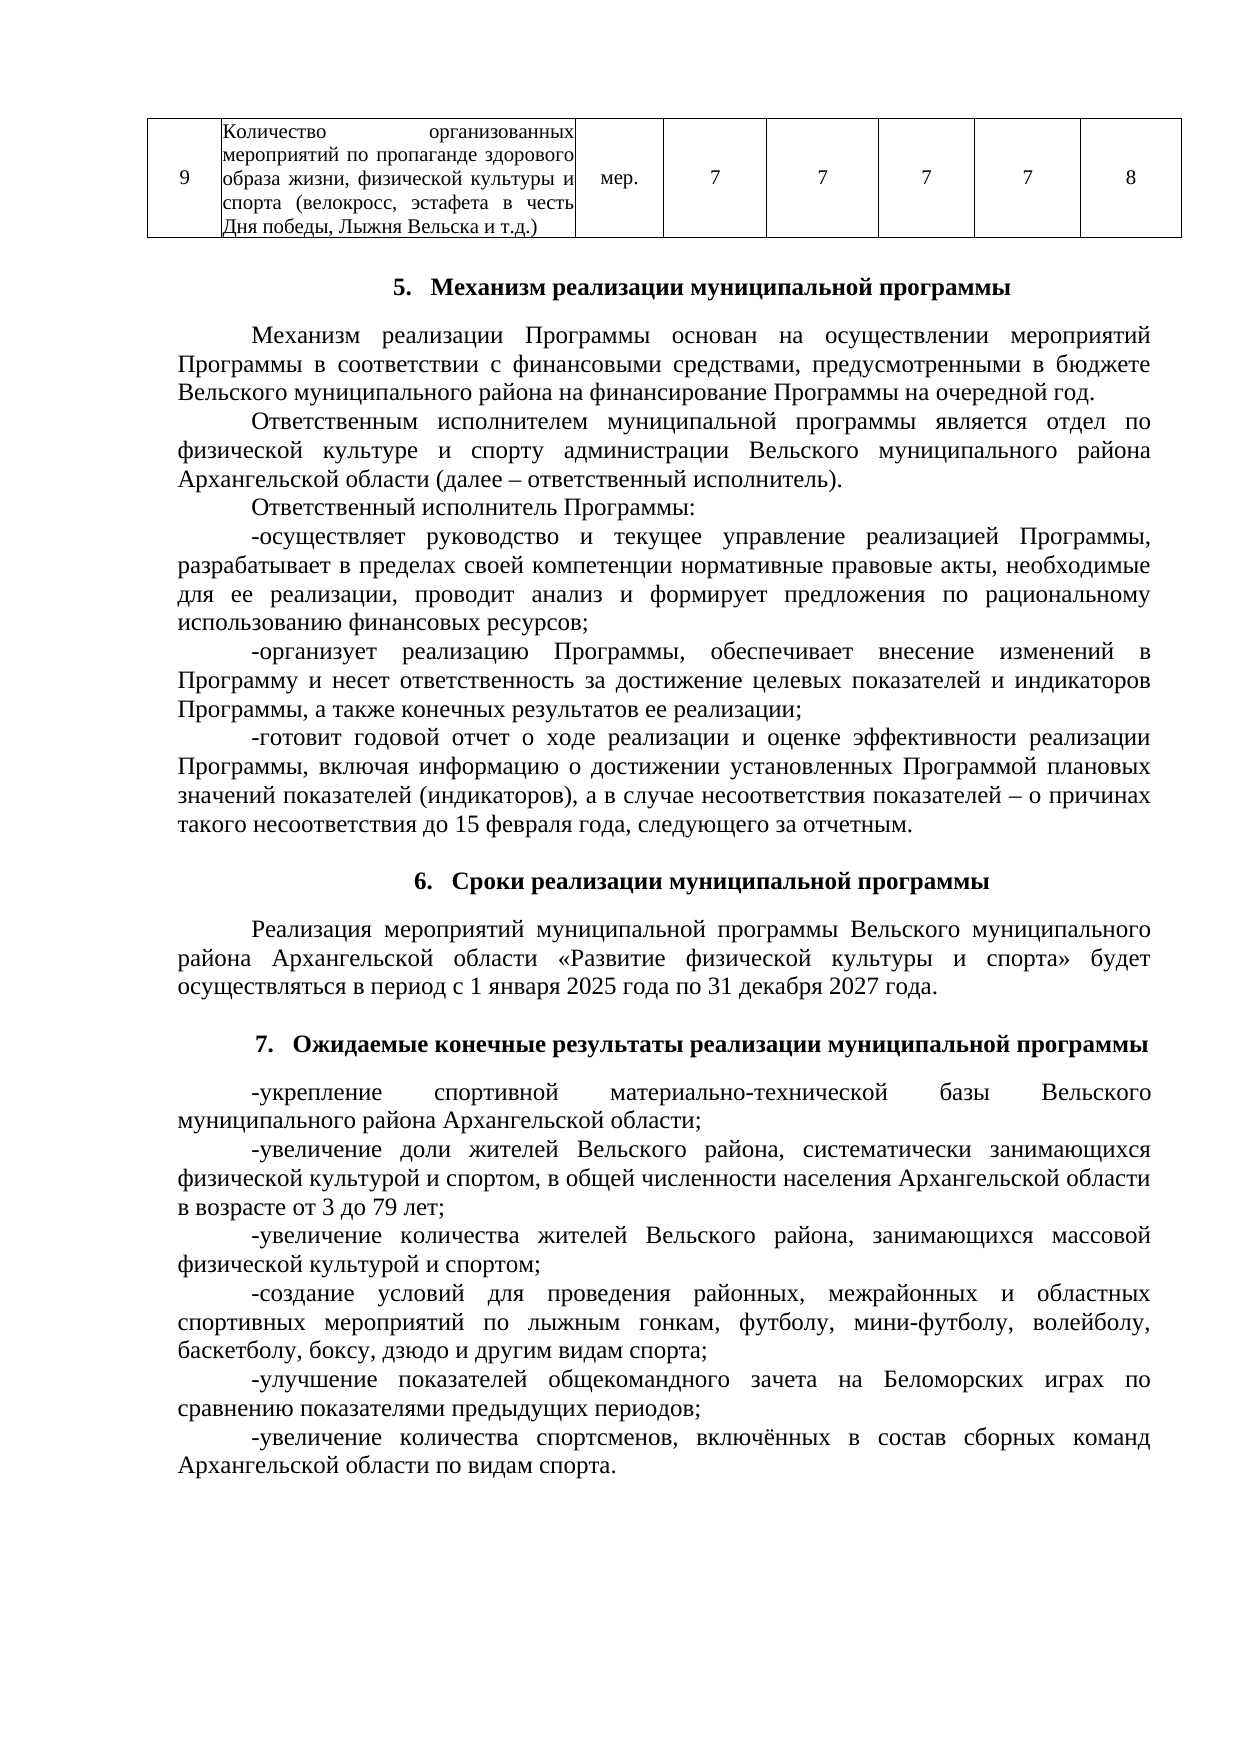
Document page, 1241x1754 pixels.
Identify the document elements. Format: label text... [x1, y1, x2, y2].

text -увеличение количества спортсменов, включённых в состав сборных команд Архангельской области по видам спорта. [177, 1422, 1152, 1479]
list Ожидаемые конечные результаты реализации муниципальной программы [252, 1029, 1152, 1058]
text -улучшение показателей общекомандного зачета на Беломорских играх по сравнению показателями предыдущих периодов; [177, 1364, 1152, 1422]
text -организует реализацию Программы, обеспечивает внесение изменений в Программу и несет ответственность за достижение целевых показателей и индикаторов Программы, а также конечных результатов ее реализации; [177, 636, 1152, 722]
table_cell Количество организованных мероприятий по пропаганде здорового образа жизни, физической культуры и спорта (велокросс, эстафета в честь Дня победы, Лыжня Вельска и т.д.) [222, 119, 575, 237]
text Ответственным исполнителем муниципальной программы является отдел по физической культуре и спорту администрации Вельского муниципального района Архангельской области (далее – ответственный исполнитель). [177, 406, 1152, 492]
table_cell мер. [576, 119, 663, 237]
text -осуществляет руководство и текущее управление реализацией Программы, разрабатывает в пределах своей компетенции нормативные правовые акты, необходимые для ее реализации, проводит анализ и формирует предложения по рациональному использованию финансовых ресурсов; [177, 521, 1152, 636]
text -увеличение доли жителей Вельского района, систематически занимающихся физической культурой и спортом, в общей численности населения Архангельской области в возрасте от 3 до 79 лет; [177, 1134, 1152, 1220]
text Механизм реализации Программы основан на осуществлении мероприятий Программы в соответствии с финансовыми средствами, предусмотренными в бюджете Вельского муниципального района на финансирование Программы на очередной год. [177, 320, 1152, 406]
text -увеличение количества жителей Вельского района, занимающихся массовой физической культурой и спортом; [177, 1220, 1152, 1278]
list Сроки реализации муниципальной программы [252, 866, 1152, 895]
text Ответственный исполнитель Программы: [177, 492, 1152, 521]
table_cell 7 [767, 119, 878, 237]
text -укрепление спортивной материально-технической базы Вельского муниципального района Архангельской области; [177, 1077, 1152, 1134]
table_cell 7 [879, 119, 974, 237]
text Реализация мероприятий муниципальной программы Вельского муниципального района Архангельской области «Развитие физической культуры и спорта» будет осуществляться в период с 1 января 2025 года по 31 декабря 2027 года. [177, 914, 1152, 1000]
table_cell 9 [148, 119, 221, 237]
table_cell 7 [664, 119, 766, 237]
text -готовит годовой отчет о ходе реализации и оценке эффективности реализации Программы, включая информацию о достижении установленных Программой плановых значений показателей (индикаторов), а в случае несоответствия показателей – о причинах такого несоответствия до 15 февраля года, следующего за отчетным. [177, 722, 1152, 837]
text -создание условий для проведения районных, межрайонных и областных спортивных мероприятий по лыжным гонкам, футболу, мини-футболу, волейболу, баскетболу, боксу, дзюдо и другим видам спорта; [177, 1278, 1152, 1364]
list Механизм реализации муниципальной программы [252, 272, 1152, 301]
table_cell 7 [975, 119, 1080, 237]
table_cell 8 [1081, 119, 1181, 237]
